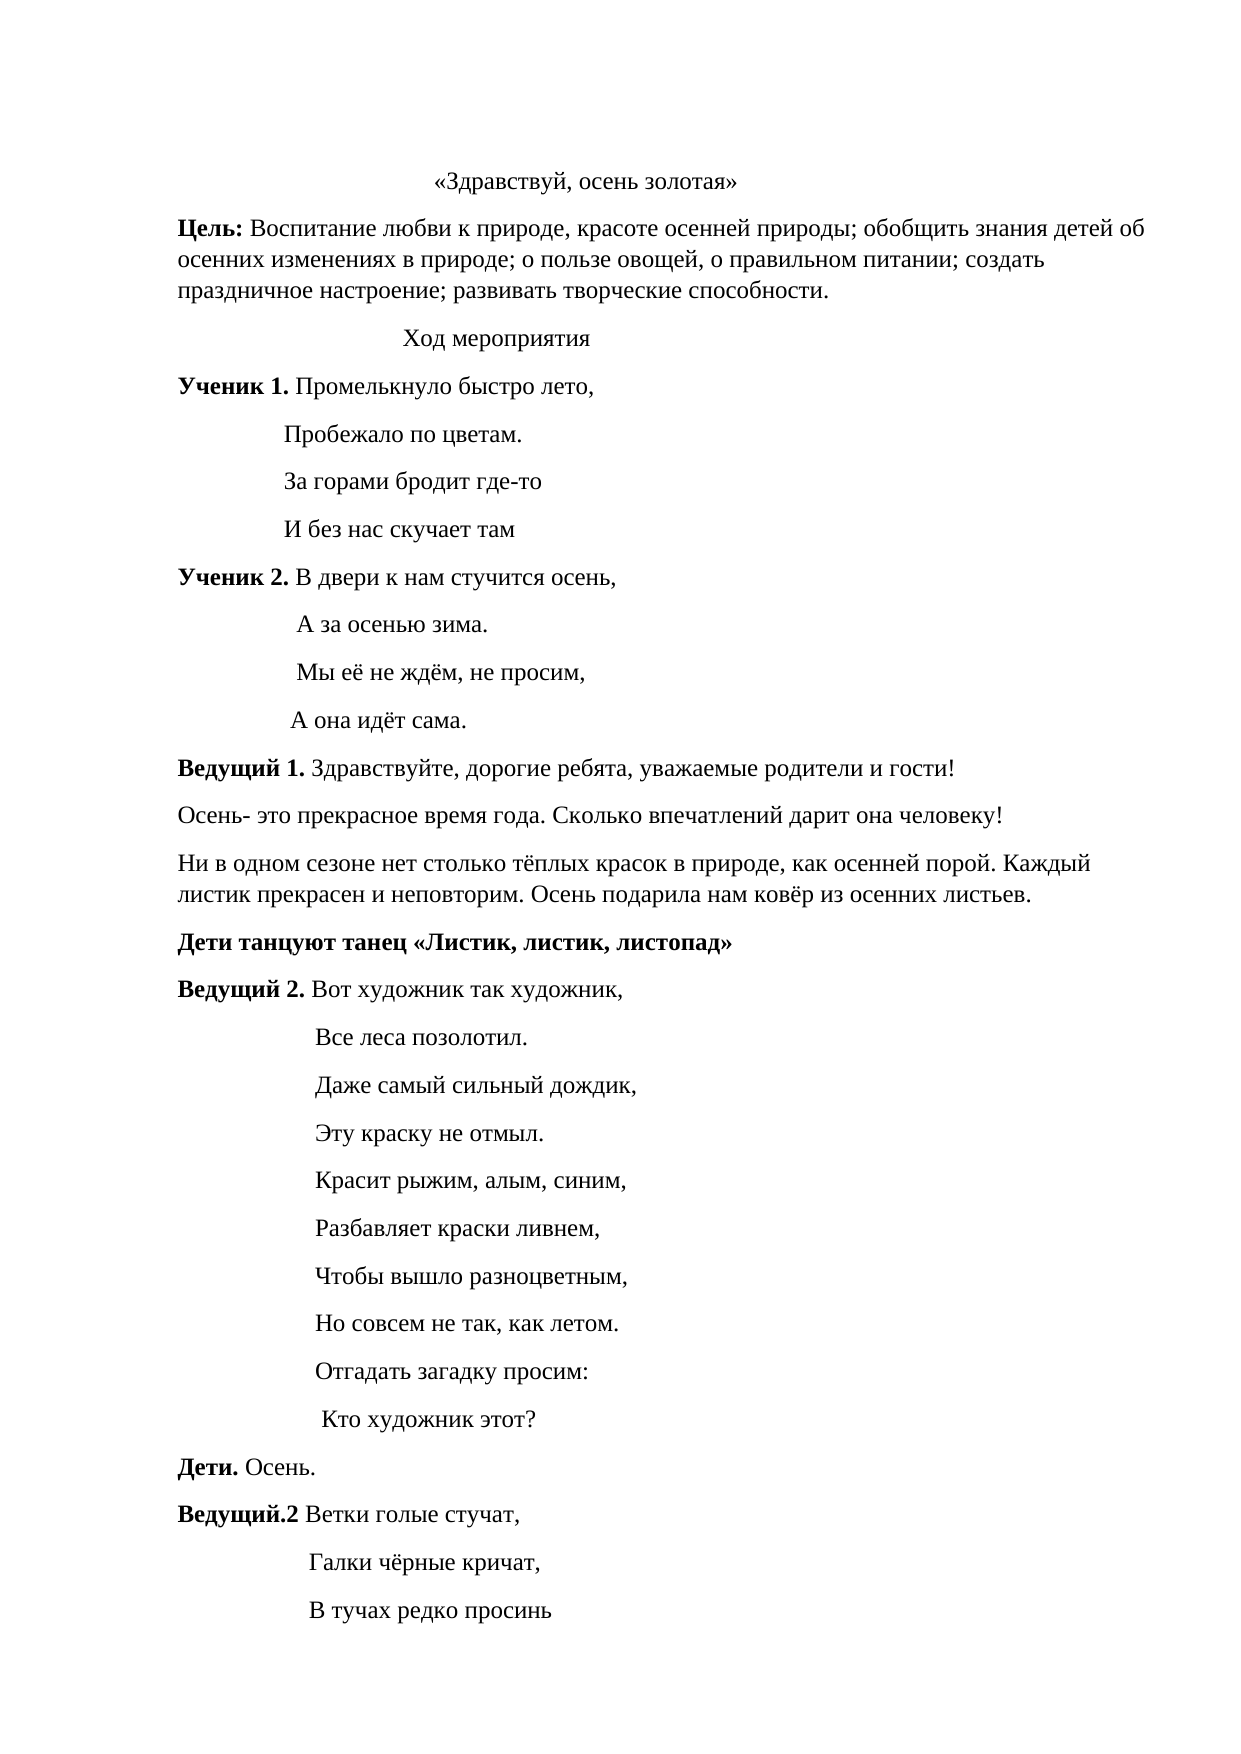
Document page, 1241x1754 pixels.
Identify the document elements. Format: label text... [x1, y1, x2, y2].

text Ведущий 2. Вот художник так художник, [177, 974, 1152, 1003]
text Даже самый сильный дождик, [177, 1070, 1152, 1099]
text Кто художник этот? [177, 1404, 1152, 1433]
text В тучах редко просинь [177, 1595, 1152, 1623]
text «Здравствуй, осень золотая» [177, 166, 1152, 194]
text А она идёт сама. [177, 705, 1152, 734]
text За горами бродит где-то [177, 466, 1152, 495]
text Все леса позолотил. [177, 1022, 1152, 1051]
text Ведущий 1. Здравствуйте, дорогие ребята, уважаемые родители и гости! [177, 753, 1152, 781]
text Отгадать загадку просим: [177, 1356, 1152, 1385]
text Разбавляет краски ливнем, [177, 1213, 1152, 1242]
text Ученик 2. В двери к нам стучится осень, [177, 562, 1152, 591]
text Дети танцуют танец «Листик, листик, листопад» [177, 927, 1152, 956]
text Осень- это прекрасное время года. Сколько впечатлений дарит она человеку! [177, 800, 1152, 829]
text Красит рыжим, алым, синим, [177, 1165, 1152, 1194]
text Ведущий.2 Ветки голые стучат, [177, 1499, 1152, 1528]
text Галки чёрные кричат, [177, 1547, 1152, 1576]
text А за осенью зима. [177, 609, 1152, 638]
text Дети. Осень. [177, 1452, 1152, 1480]
text Ход мероприятия [177, 323, 1152, 352]
text Эту краску не отмыл. [177, 1118, 1152, 1146]
text Цель: Воспитание любви к природе, красоте осенней природы; обобщить знания детей об осенних изменениях в природе; о пользе овощей, о правильном питании; создать праздничное настроение; развивать творческие способности. [177, 213, 1152, 304]
text Ученик 1. Промелькнуло быстро лето, [177, 371, 1152, 400]
text Пробежало по цветам. [177, 419, 1152, 447]
text Мы её не ждём, не просим, [177, 657, 1152, 686]
text Чтобы вышло разноцветным, [177, 1261, 1152, 1289]
text Но совсем не так, как летом. [177, 1308, 1152, 1337]
text И без нас скучает там [177, 514, 1152, 543]
text Ни в одном сезоне нет столько тёплых красок в природе, как осенней порой. Каждый листик прекрасен и неповторим. Осень подарила нам ковёр из осенних листьев. [177, 848, 1152, 908]
